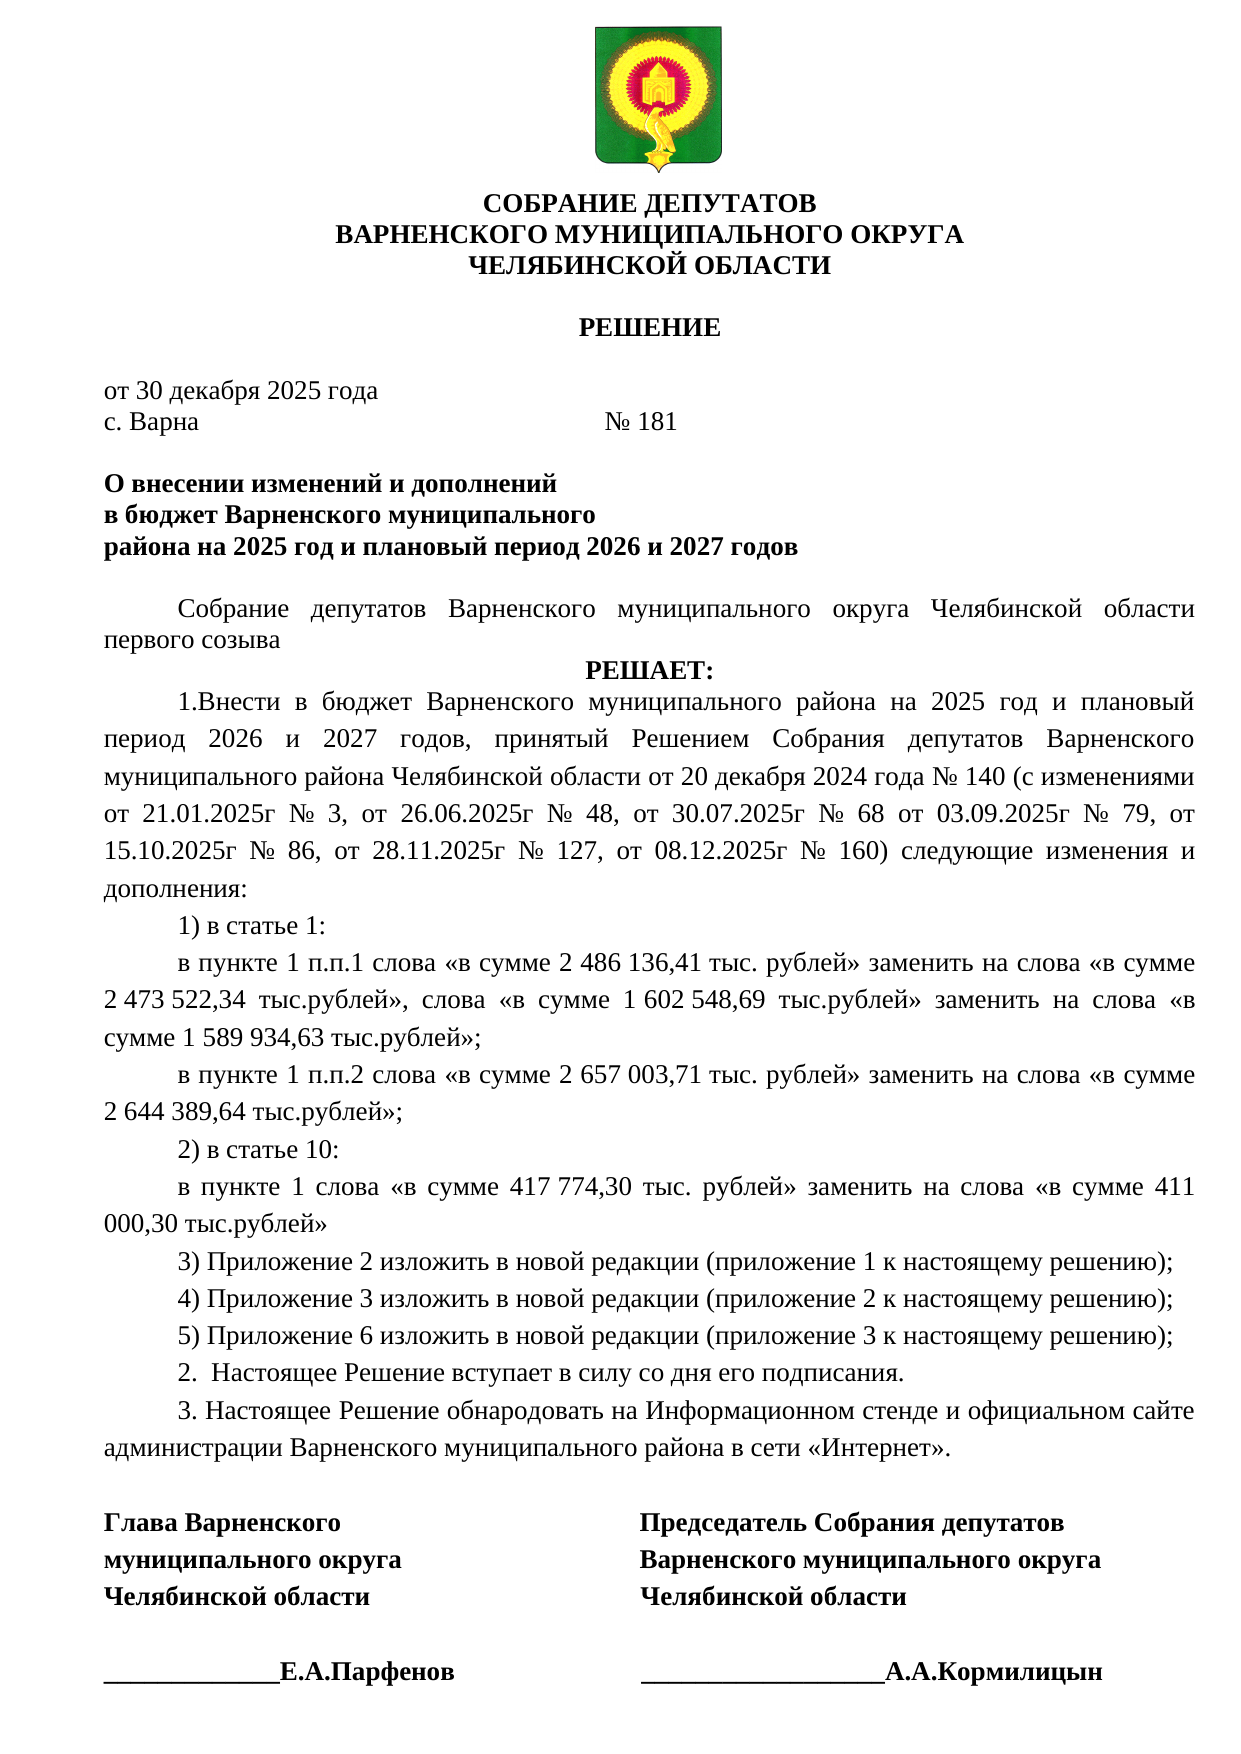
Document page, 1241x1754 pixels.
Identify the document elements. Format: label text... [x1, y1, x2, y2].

text 1) в статье 1: [103, 909, 1196, 940]
title от 30 декабря 2025 года [103, 374, 1196, 405]
text 3) Приложение 2 изложить в новой редакции (приложение 1 к настоящему решению); [103, 1245, 1196, 1276]
text Челябинской области Челябинской области [103, 1580, 1196, 1611]
title СОБРАНИЕ ДЕПУТАТОВ [103, 187, 1196, 218]
text 5) Приложение 6 изложить в новой редакции (приложение 3 к настоящему решению); [103, 1319, 1196, 1350]
text в пункте 1 п.п.1 слова «в сумме 2 486 136,41 тыс. рублей» заменить на слова «в сумме 2 473 522,34 тыс.рублей», слова «в сумме 1 602 548,69 тыс.рублей» заменить на слова «в сумме 1 589 934,63 тыс.рублей»; [103, 946, 1196, 1052]
text РЕШАЕТ: [103, 654, 1196, 685]
title в бюджет Варненского муниципального [103, 498, 1196, 529]
text 3. Настоящее Решение обнародовать на Информационном стенде и официальном сайте администрации Варненского муниципального района в сети «Интернет». [103, 1394, 1196, 1462]
text Глава Варненского Председатель Собрания депутатов муниципального округа Варненского муниципального округа [103, 1506, 1196, 1574]
title О внесении изменений и дополнений [103, 467, 1196, 498]
title РЕШЕНИЕ [103, 312, 1196, 343]
title района на 2025 год и плановый период 2026 и 2027 годов [103, 529, 1196, 561]
text в пункте 1 слова «в сумме 417 774,30 тыс. рублей» заменить на слова «в сумме 411 000,30 тыс.рублей» [103, 1170, 1196, 1238]
text 2) в статье 10: [103, 1133, 1196, 1164]
picture [595, 25, 722, 173]
text 1.Внести в бюджет Варненского муниципального района на 2025 год и плановый период 2026 и 2027 годов, принятый Решением Собрания депутатов Варненского муниципального района Челябинской области от 20 декабря 2024 года № 140 (с изменениями от 21.01.2025г № 3, от 26.06.2025г № 48, от 30.07.2025г № 68 от 03.09.2025г № 79, от 15.10.2025г № 86, от 28.11.2025г № 127, от 08.12.2025г № 160) следующие изменения и дополнения: [103, 685, 1196, 903]
text 2. Настоящее Решение вступает в силу со дня его подписания. [103, 1357, 1196, 1388]
text в пункте 1 п.п.2 слова «в сумме 2 657 003,71 тыс. рублей» заменить на слова «в сумме 2 644 389,64 тыс.рублей»; [103, 1058, 1196, 1127]
title ЧЕЛЯБИНСКОЙ ОБЛАСТИ [103, 249, 1196, 280]
title с. Варна № 181 [103, 405, 1196, 436]
text 4) Приложение 3 изложить в новой редакции (приложение 2 к настоящему решению); [177, 1282, 1196, 1313]
title ВАРНЕНСКОГО МУНИЦИПАЛЬНОГО ОКРУГА [103, 218, 1196, 249]
text _____________Е.А.Парфенов __________________А.А.Кормилицын [103, 1655, 1196, 1686]
text Собрание депутатов Варненского муниципального округа Челябинской области первого созыва [103, 592, 1196, 654]
